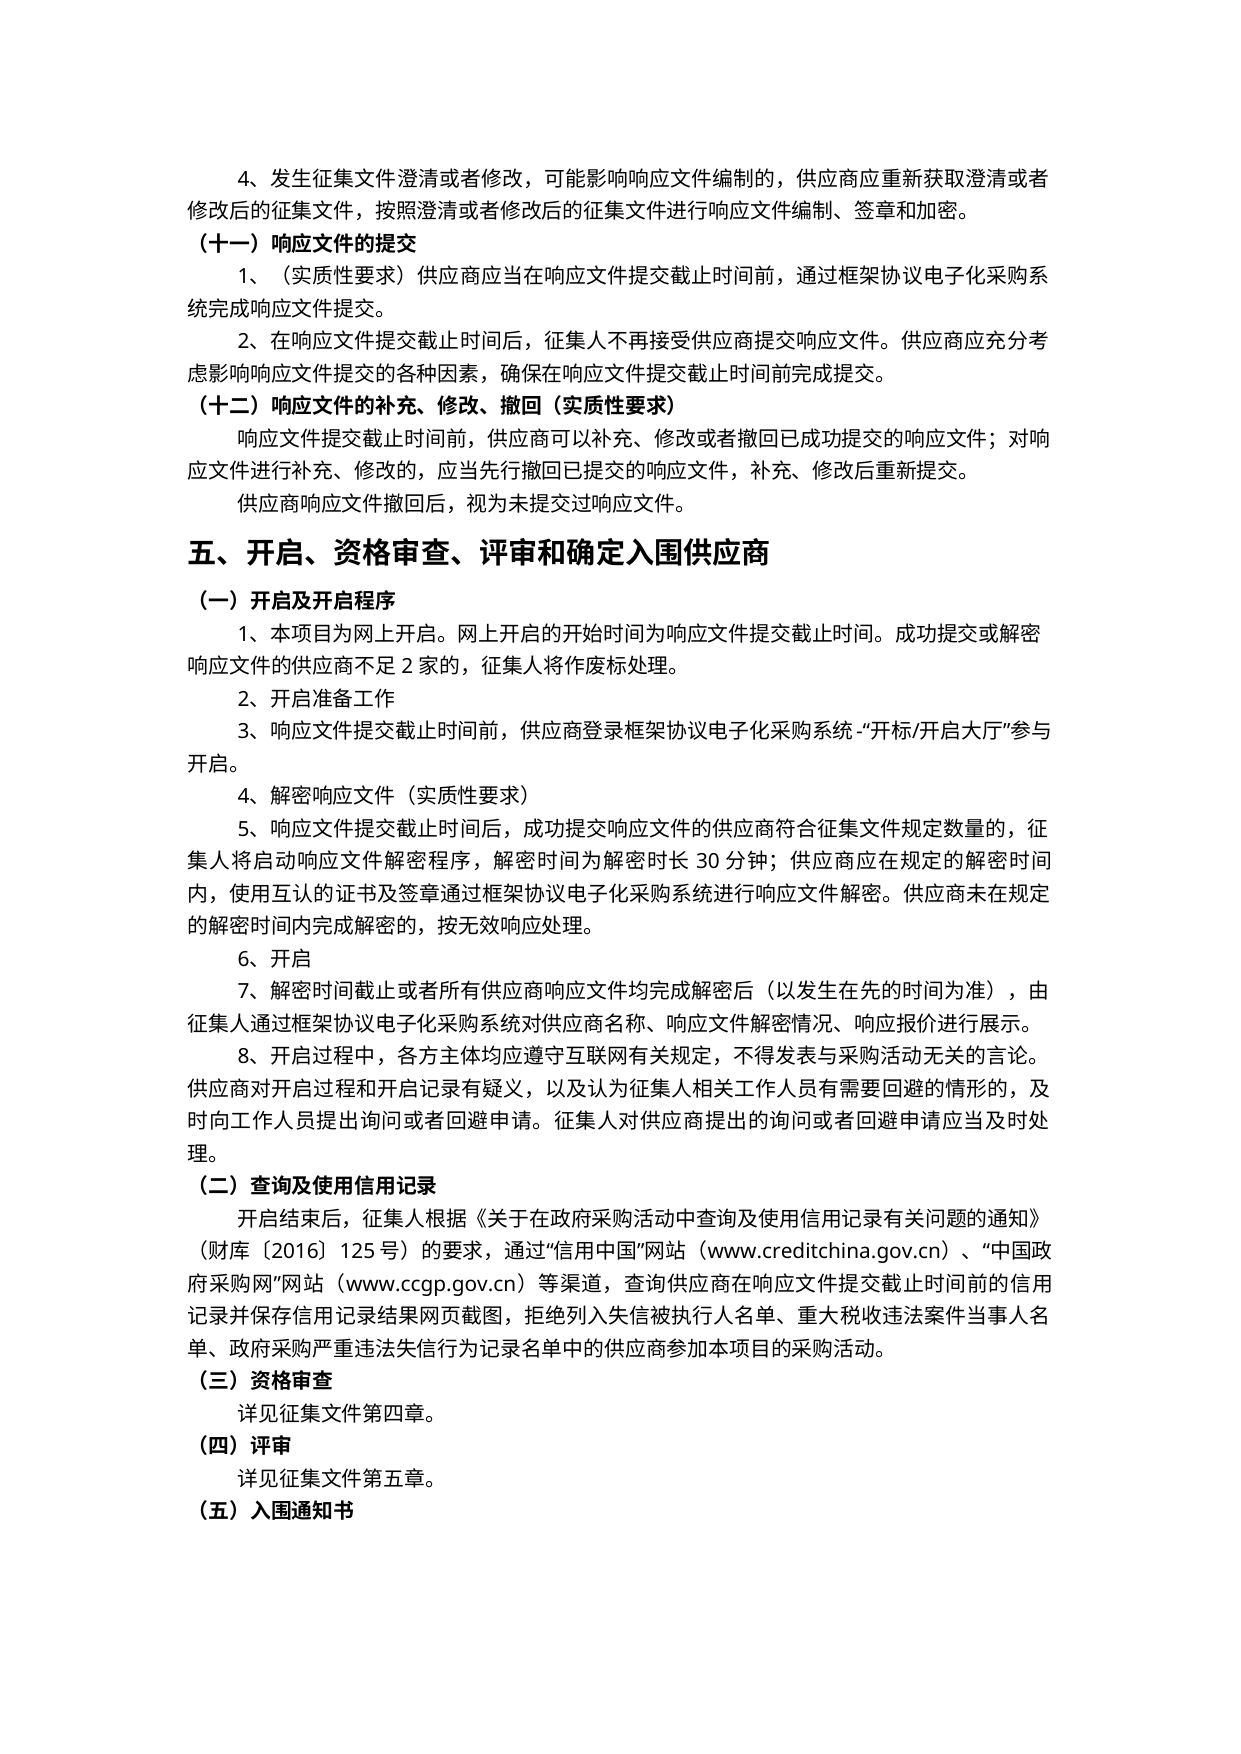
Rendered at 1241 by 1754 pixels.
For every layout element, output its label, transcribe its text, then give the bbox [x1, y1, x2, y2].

text （十二）响应文件的补充、修改、撤回（实质性要求） [187, 389, 1053, 422]
text 2、在响应文件提交截止时间后，征集人不再接受供应商提交响应文件。供应商应充分考虑影响响应文件提交的各种因素，确保在响应文件提交截止时间前完成提交。 [187, 324, 1053, 389]
text （五）入围通知书 [187, 1494, 1053, 1527]
text 供应商响应文件撤回后，视为未提交过响应文件。 [187, 487, 1053, 519]
text 3、响应文件提交截止时间前，供应商登录框架协议电子化采购系统-“开标/开启大厅”参与开启。 [187, 714, 1053, 779]
text 详见征集文件第五章。 [187, 1462, 1053, 1494]
text 1、本项目为网上开启。网上开启的开始时间为响应文件提交截止时间。成功提交或解密响应文件的供应商不足 2 家的，征集人将作废标处理。 [187, 617, 1053, 682]
text 五、开启、资格审查、评审和确定入围供应商 [187, 519, 1053, 584]
text （三）资格审查 [187, 1364, 1053, 1397]
text 1、（实质性要求）供应商应当在响应文件提交截止时间前，通过框架协议电子化采购系统完成响应文件提交。 [187, 259, 1053, 324]
text 开启结束后，征集人根据《关于在政府采购活动中查询及使用信用记录有关问题的通知》（财库〔2016〕125号）的要求，通过“信用中国”网站（www.creditchina.gov.cn）、“中国政府采购网”网站（www.ccgp.gov.cn）等渠道，查询供应商在响应文件提交截止时间前的信用记录并保存信用记录结果网页截图，拒绝列入失信被执行人名单、重大税收违法案件当事人名单、政府采购严重违法失信行为记录名单中的供应商参加本项目的采购活动。 [187, 1202, 1053, 1364]
text 5、响应文件提交截止时间后，成功提交响应文件的供应商符合征集文件规定数量的，征集人将启动响应文件解密程序，解密时间为解密时长30分钟；供应商应在规定的解密时间内，使用互认的证书及签章通过框架协议电子化采购系统进行响应文件解密。供应商未在规定的解密时间内完成解密的，按无效响应处理。 [187, 812, 1053, 942]
text （四）评审 [187, 1429, 1053, 1462]
text 响应文件提交截止时间前，供应商可以补充、修改或者撤回已成功提交的响应文件；对响应文件进行补充、修改的，应当先行撤回已提交的响应文件，补充、修改后重新提交。 [187, 422, 1053, 487]
text （一）开启及开启程序 [187, 584, 1053, 617]
text （二）查询及使用信用记录 [187, 1169, 1053, 1202]
text 详见征集文件第四章。 [187, 1397, 1053, 1429]
text 6、开启 [187, 942, 1053, 974]
text 4、解密响应文件（实质性要求） [187, 779, 1053, 812]
text 4、发生征集文件澄清或者修改，可能影响响应文件编制的，供应商应重新获取澄清或者修改后的征集文件，按照澄清或者修改后的征集文件进行响应文件编制、签章和加密。 [187, 162, 1053, 227]
text （十一）响应文件的提交 [187, 227, 1053, 259]
text 2、开启准备工作 [187, 682, 1053, 714]
text 8、开启过程中，各方主体均应遵守互联网有关规定，不得发表与采购活动无关的言论。供应商对开启过程和开启记录有疑义，以及认为征集人相关工作人员有需要回避的情形的，及时向工作人员提出询问或者回避申请。征集人对供应商提出的询问或者回避申请应当及时处理。 [187, 1039, 1053, 1169]
text 7、解密时间截止或者所有供应商响应文件均完成解密后（以发生在先的时间为准），由征集人通过框架协议电子化采购系统对供应商名称、响应文件解密情况、响应报价进行展示。 [187, 974, 1053, 1039]
